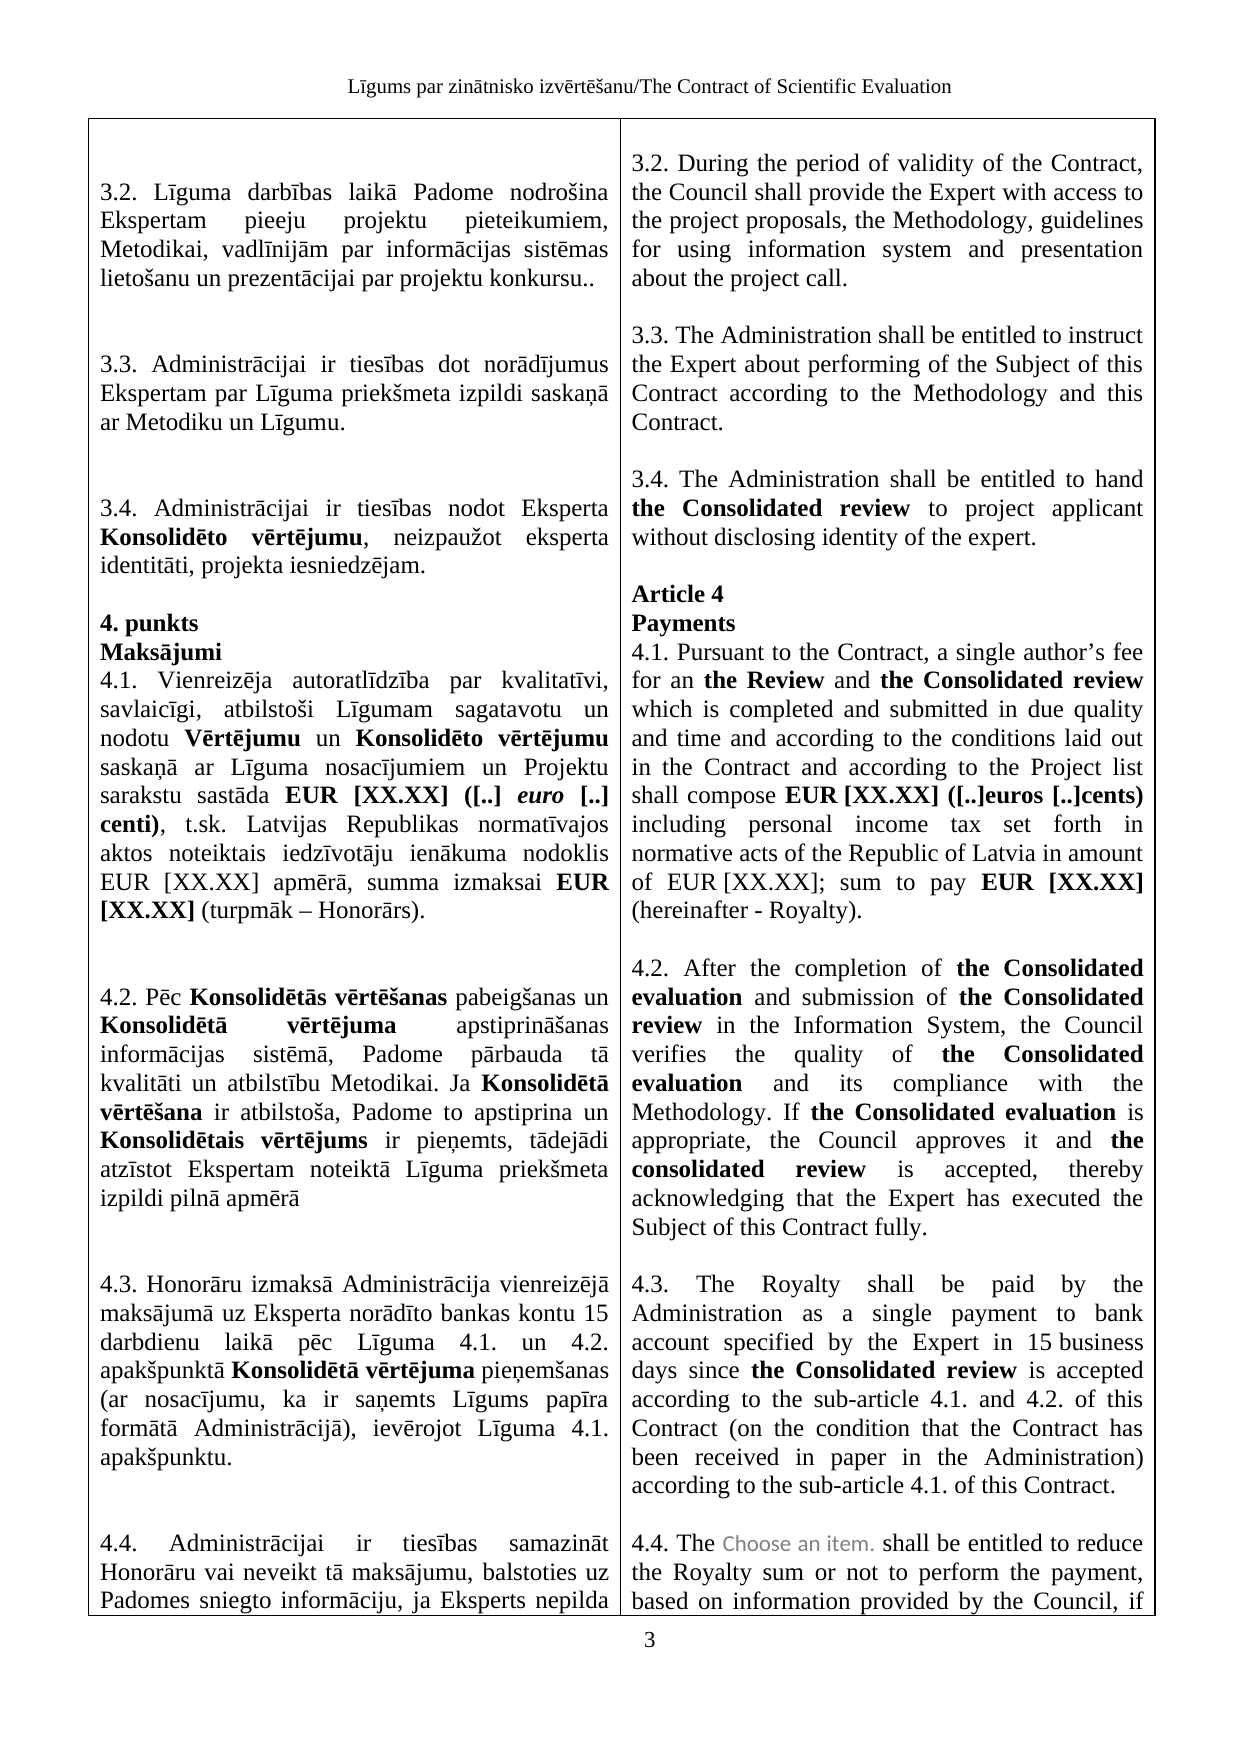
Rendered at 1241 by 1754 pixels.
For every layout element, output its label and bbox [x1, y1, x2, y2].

table_cell [621, 119, 1154, 1614]
table_cell [89, 119, 620, 1614]
